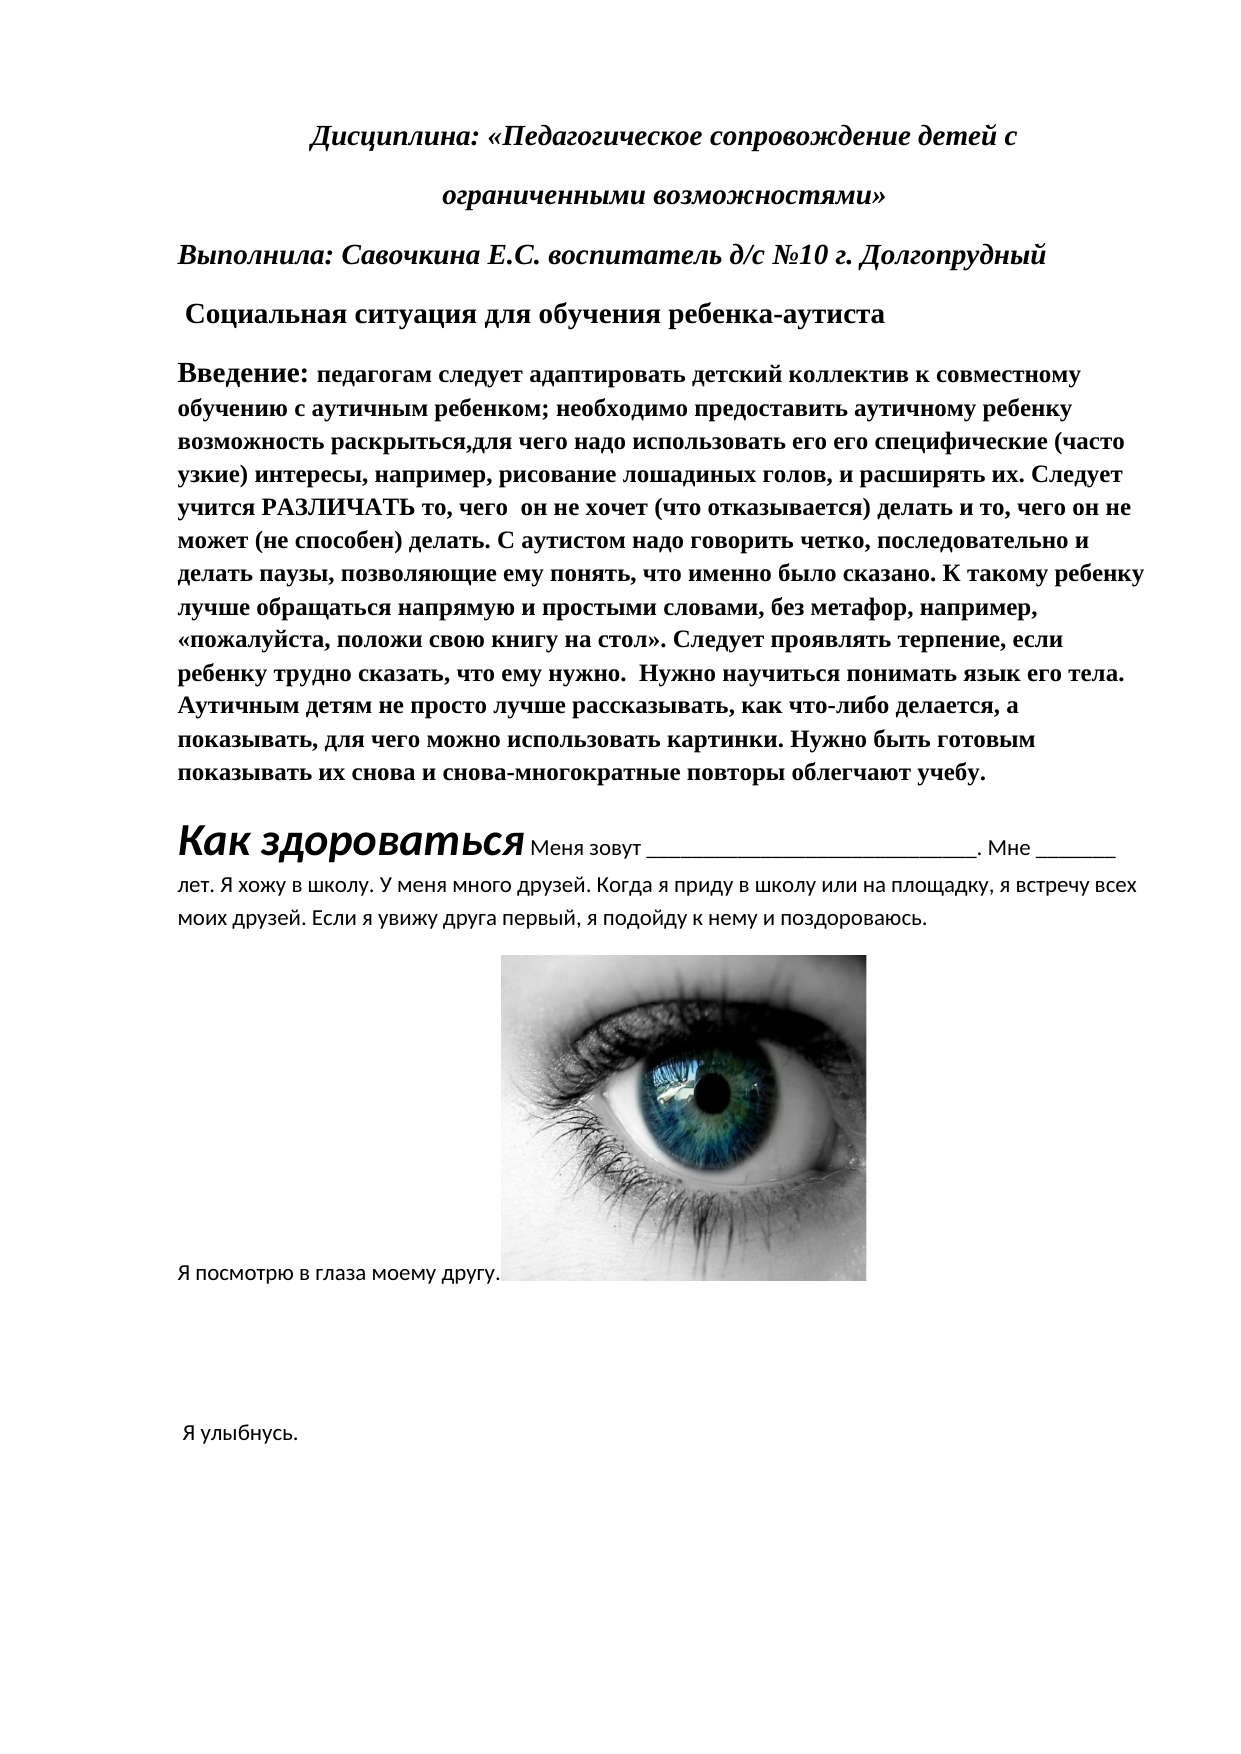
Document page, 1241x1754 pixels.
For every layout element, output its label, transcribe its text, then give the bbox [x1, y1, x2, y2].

text Я улыбнусь. [177, 1418, 1152, 1446]
text Выполнила: Савочкина Е.С. воспитатель д/с №10 г. Долгопрудный [177, 237, 1152, 270]
text Дисциплина: «Педагогическое сопровождение детей с [177, 118, 1152, 152]
picture [501, 955, 867, 1281]
text Социальная ситуация для обучения ребенка-аутиста [177, 296, 1152, 330]
text Как здороваться Меня зовут _____________________________. Мне _______ лет. Я хожу в школу. У меня много друзей. Когда я приду в школу или на площадку, я встречу всех моих друзей. Если я увижу друга первый, я подойду к нему и поздороваюсь. [177, 811, 1152, 931]
text Введение: педагогам следует адаптировать детский коллектив к совместному обучению с аутичным ребенком; необходимо предоставить аутичному ребенку возможность раскрыться,для чего надо использовать его его специфические (часто узкие) интересы, например, рисование лошадиных голов, и расширять их. Следует учится РАЗЛИЧАТЬ то, чего он не хочет (что отказывается) делать и то, чего он не может (не способен) делать. С аутистом надо говорить четко, последовательно и делать паузы, позволяющие ему понять, что именно было сказано. К такому ребенку лучше обращаться напрямую и простыми словами, без метафор, например, «пожалуйста, положи свою книгу на стол». Следует проявлять терпение, если ребенку трудно сказать, что ему нужно. Нужно научиться понимать язык его тела. Аутичным детям не просто лучше рассказывать, как что-либо делается, а показывать, для чего можно использовать картинки. Нужно быть готовым показывать их снова и снова-многократные повторы облегчают учебу. [177, 356, 1152, 785]
text ограниченными возможностями» [177, 177, 1152, 211]
